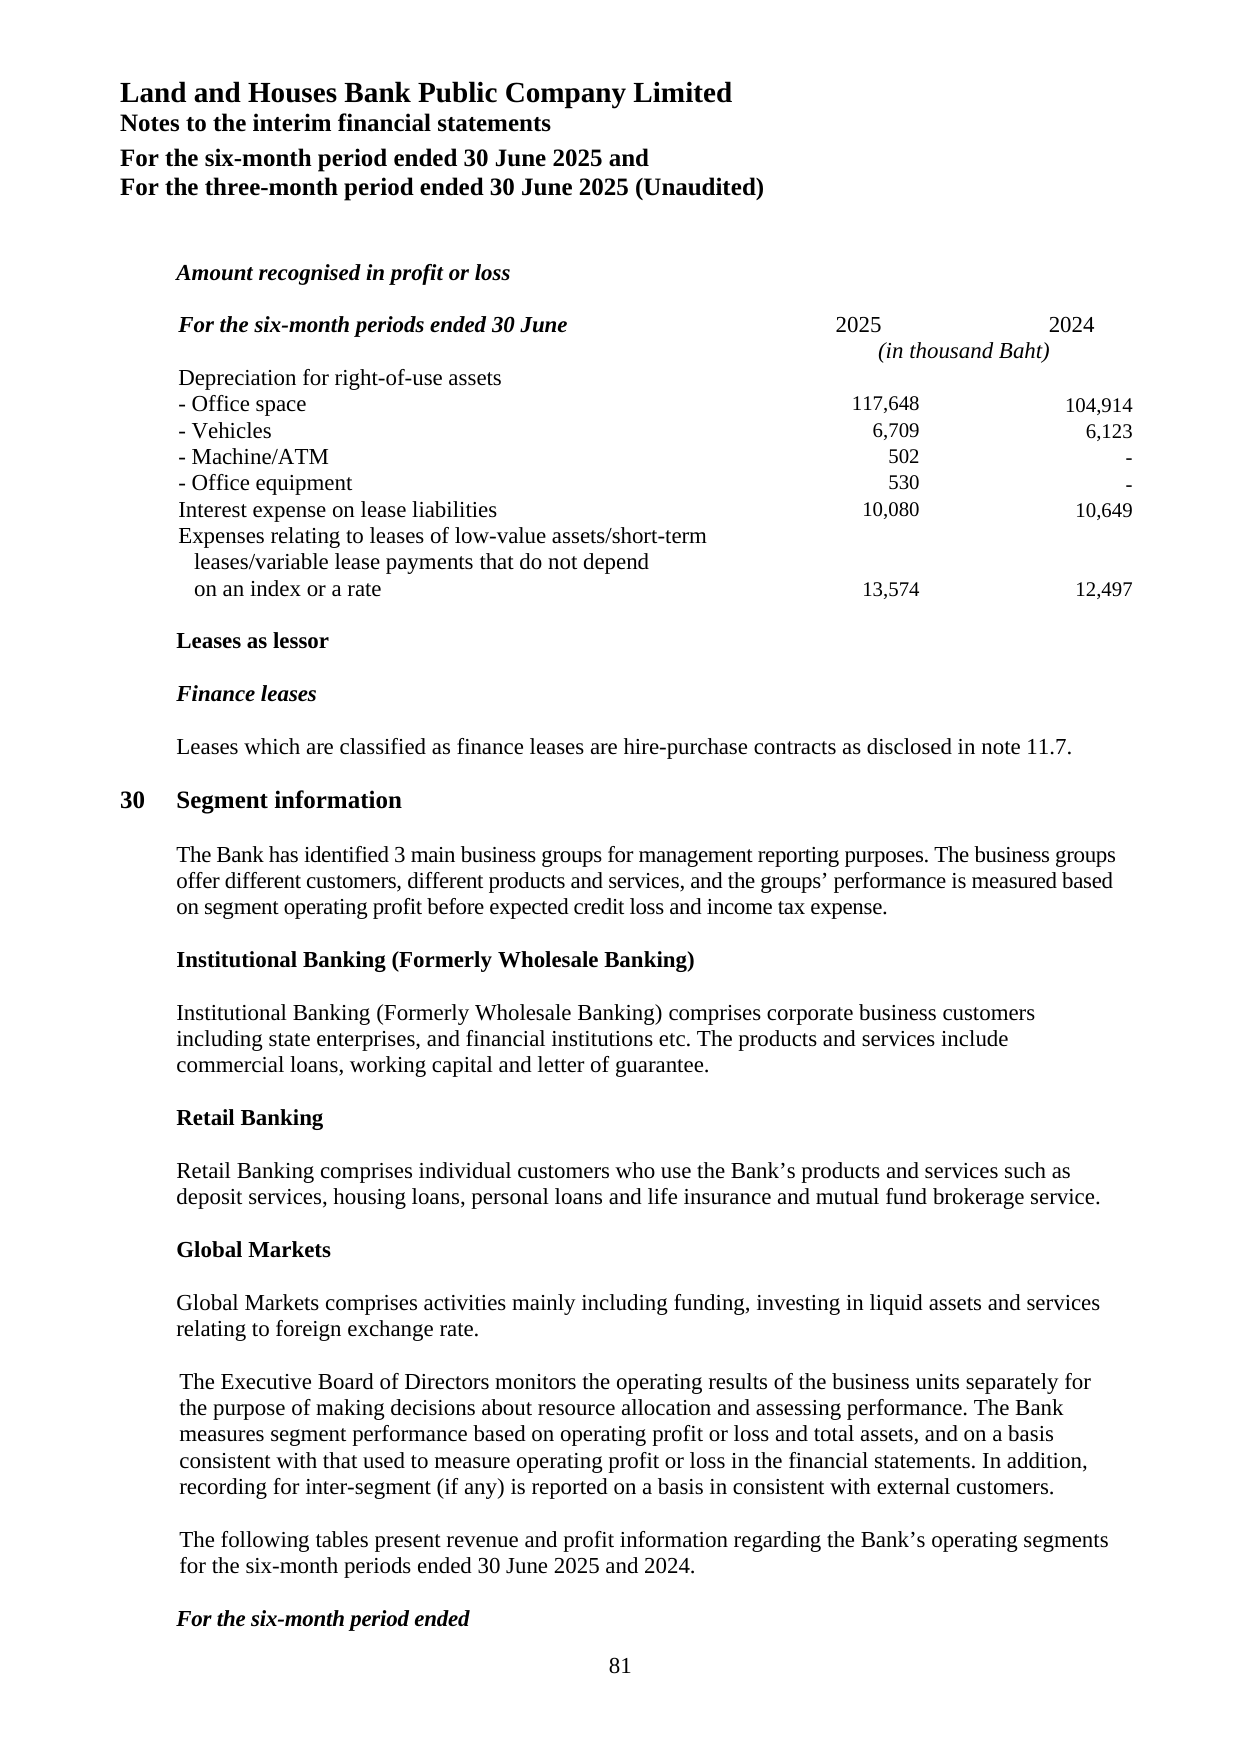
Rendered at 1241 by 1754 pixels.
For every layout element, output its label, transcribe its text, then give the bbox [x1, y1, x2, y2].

text The following tables present revenue and profit information regarding the Bank’s operating segments for the six-month periods ended 30 June 2025 and 2024. [179, 1526, 1120, 1579]
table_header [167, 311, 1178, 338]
text Global Markets comprises activities mainly including funding, investing in liquid assets and services relating to foreign exchange rate. [176, 1289, 1120, 1341]
text Retail Banking [176, 1104, 1120, 1131]
text Global Markets [176, 1236, 1120, 1262]
text The Executive Board of Directors monitors the operating results of the business units separately for the purpose of making decisions about resource allocation and assessing performance. The Bank measures segment performance based on operating profit or loss and total assets, and on a basis consistent with that used to measure operating profit or loss in the financial statements. In addition, recording for inter-segment (if any) is reported on a basis in consistent with external customers. [179, 1368, 1120, 1499]
text Institutional Banking (Formerly Wholesale Banking) comprises corporate business customers including state enterprises, and financial institutions etc. The products and services include commercial loans, working capital and letter of guarantee. [176, 999, 1120, 1078]
text Leases which are classified as finance leases are hire-purchase contracts as disclosed in note 11.7. [176, 733, 1120, 759]
text Retail Banking comprises individual customers who use the Bank’s products and services such as deposit services, housing loans, personal loans and life insurance and mutual fund brokerage service. [176, 1157, 1120, 1210]
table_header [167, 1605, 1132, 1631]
text Institutional Banking (Formerly Wholesale Banking) [176, 946, 1120, 972]
text Amount recognised in profit or loss [176, 258, 1120, 285]
text Finance leases [176, 680, 1120, 707]
subtitle Segment information [120, 786, 1120, 814]
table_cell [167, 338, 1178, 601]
text Leases as lessor [176, 627, 1120, 654]
text The Bank has identified 3 main business groups for management reporting purposes. The business groups offer different customers, different products and services, and the groups’ performance is measured based on segment operating profit before expected credit loss and income tax expense. [176, 841, 1120, 920]
